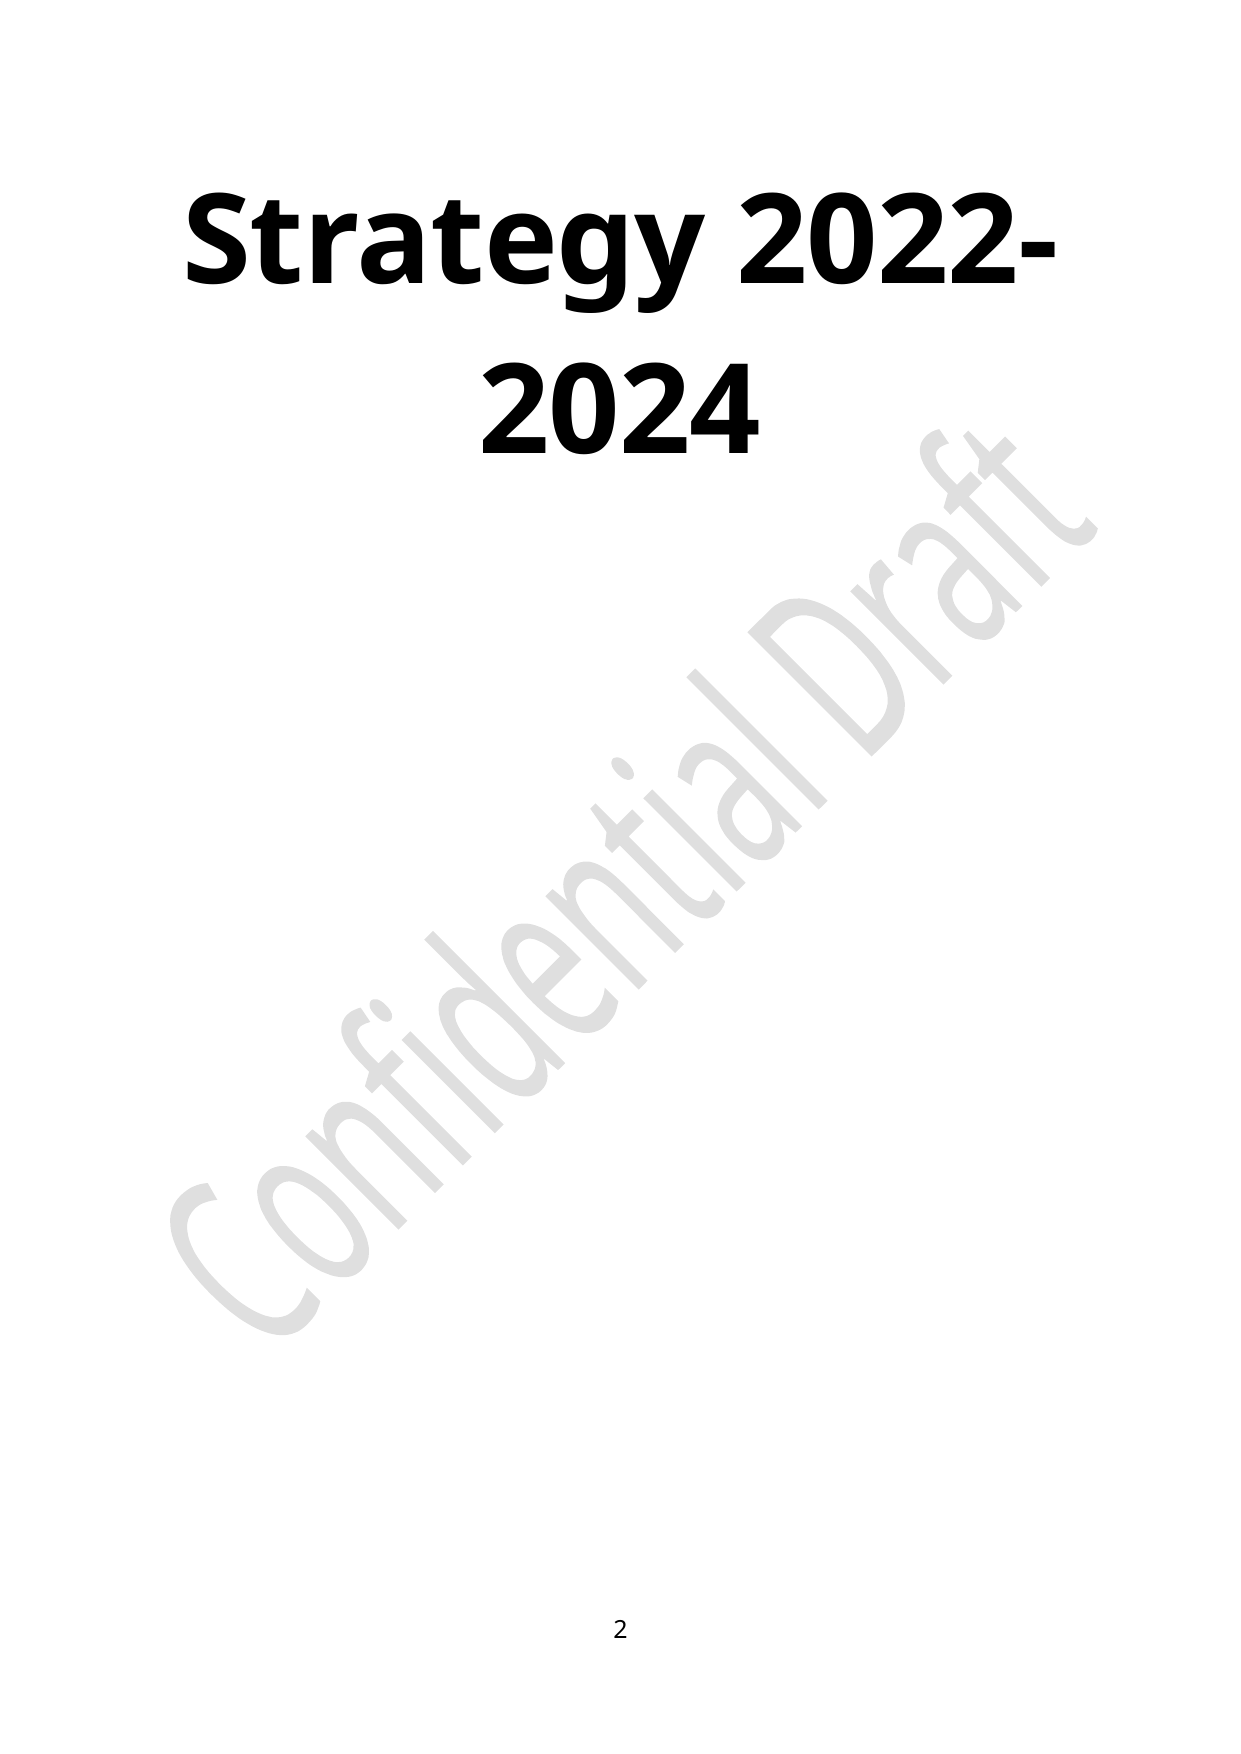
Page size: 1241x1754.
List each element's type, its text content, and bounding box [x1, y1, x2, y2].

title Strategy 2022-2024 [150, 150, 1090, 491]
